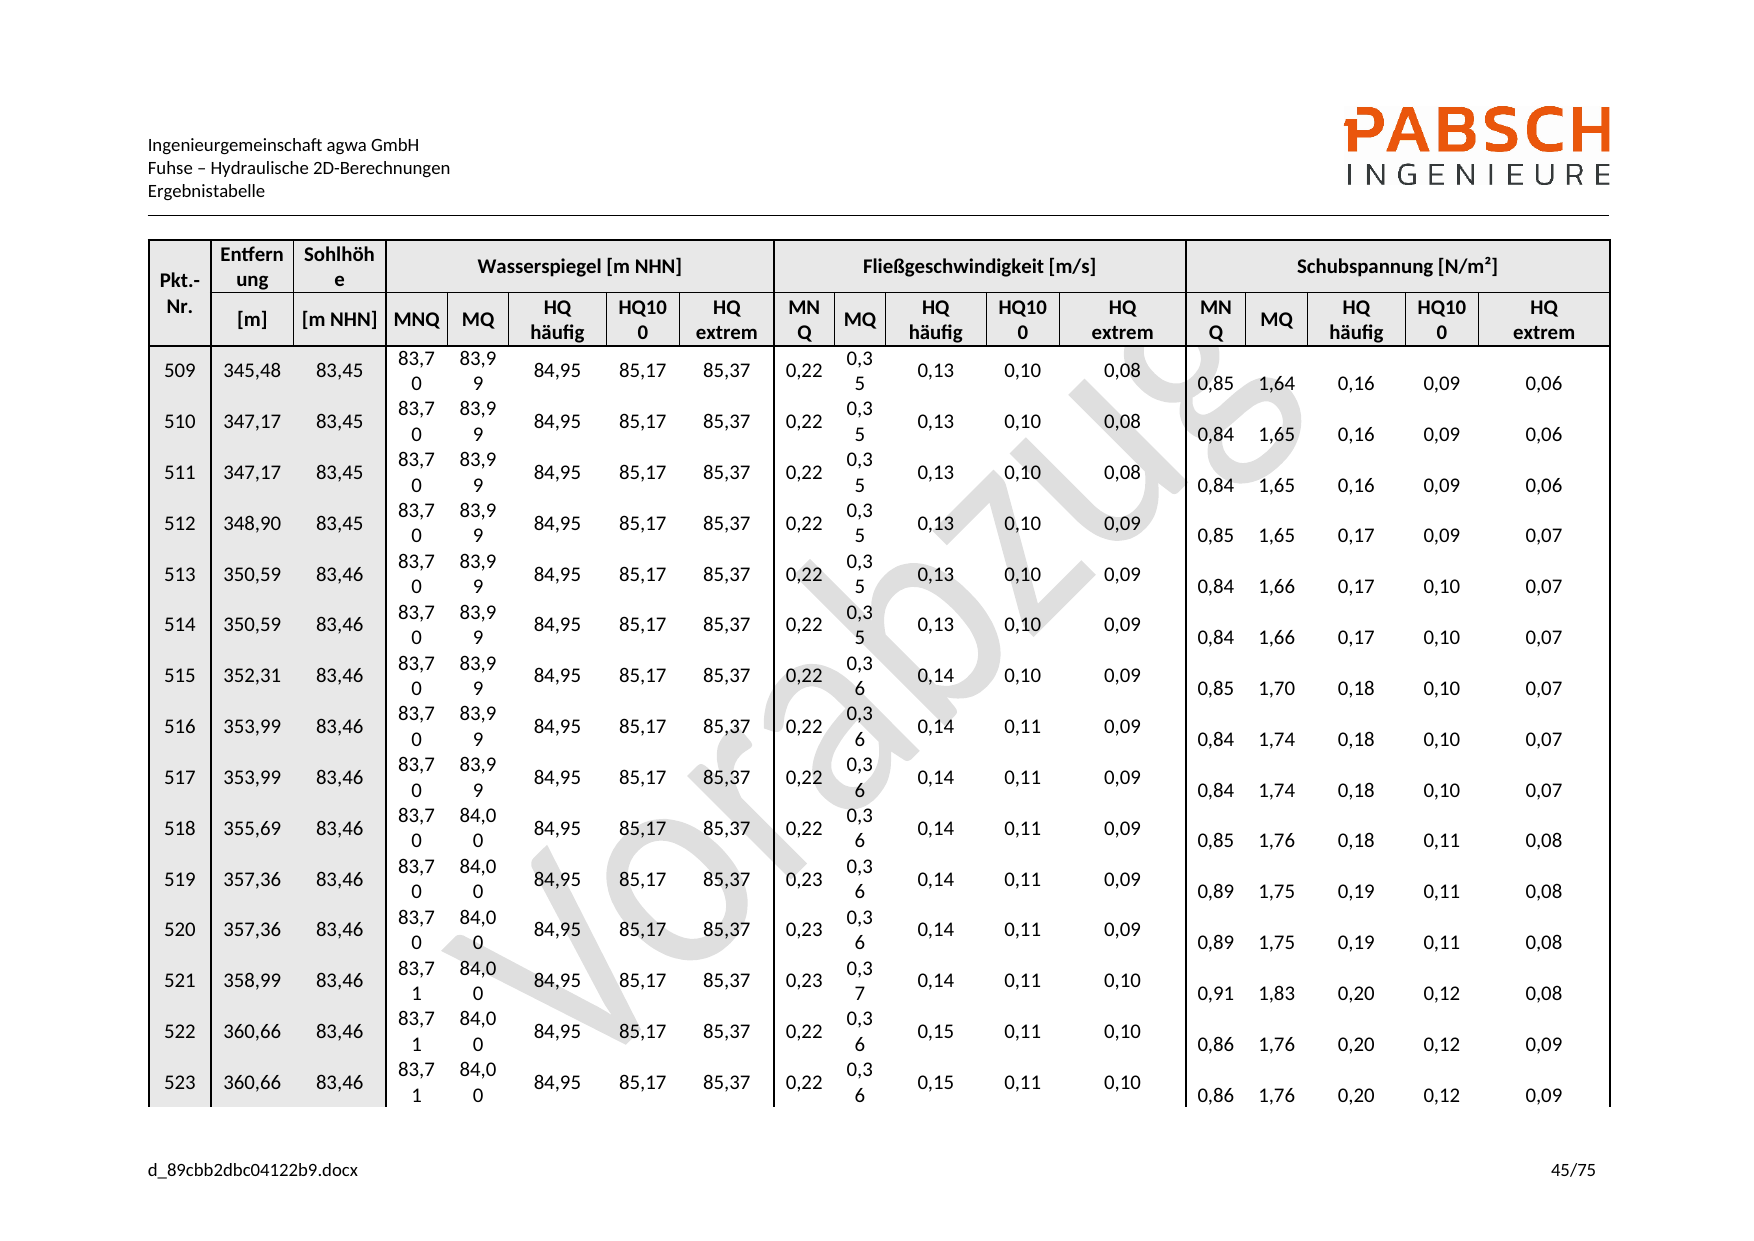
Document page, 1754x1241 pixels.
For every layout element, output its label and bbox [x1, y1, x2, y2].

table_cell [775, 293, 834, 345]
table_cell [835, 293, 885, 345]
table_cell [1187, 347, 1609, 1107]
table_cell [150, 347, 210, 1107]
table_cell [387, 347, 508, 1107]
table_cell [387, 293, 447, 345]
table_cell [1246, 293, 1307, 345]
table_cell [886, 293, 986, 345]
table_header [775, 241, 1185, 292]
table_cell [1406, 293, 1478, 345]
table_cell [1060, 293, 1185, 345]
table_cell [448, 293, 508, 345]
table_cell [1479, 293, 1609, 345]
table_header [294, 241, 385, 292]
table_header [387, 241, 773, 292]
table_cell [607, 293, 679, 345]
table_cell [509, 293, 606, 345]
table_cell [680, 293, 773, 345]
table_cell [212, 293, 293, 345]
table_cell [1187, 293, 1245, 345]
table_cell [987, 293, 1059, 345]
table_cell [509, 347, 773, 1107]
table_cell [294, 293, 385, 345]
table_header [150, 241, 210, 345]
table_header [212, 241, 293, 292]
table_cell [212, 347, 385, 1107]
picture [1343, 106, 1610, 185]
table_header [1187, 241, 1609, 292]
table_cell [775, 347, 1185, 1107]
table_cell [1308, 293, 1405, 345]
